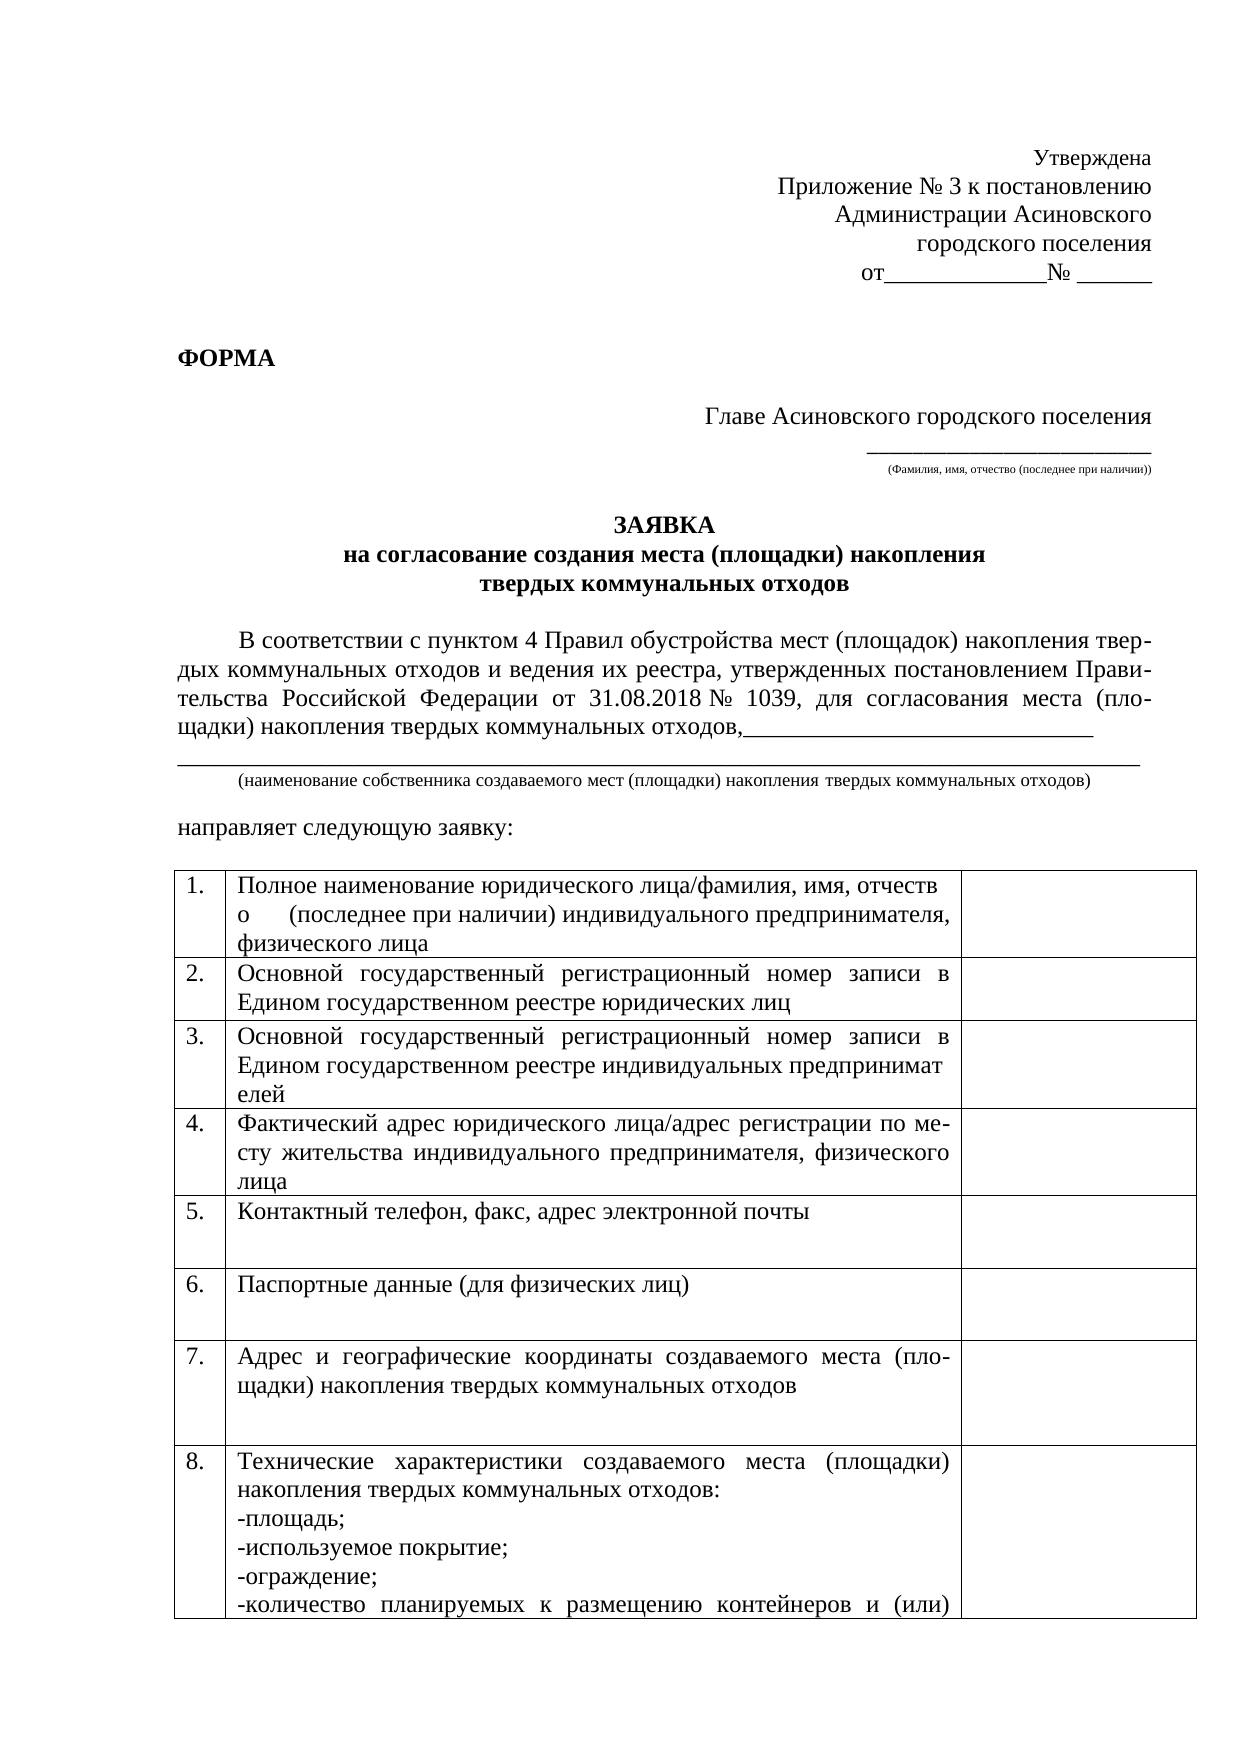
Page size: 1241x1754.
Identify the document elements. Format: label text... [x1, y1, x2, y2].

table_header 1. [175, 871, 225, 957]
table_header [962, 871, 1196, 957]
table_cell [962, 1109, 1196, 1195]
table_header Полное наименование юридического лица/фамилия, имя, отчество (последнее при наличии) индивидуального предпринимателя, физического лица [226, 871, 961, 957]
text _____________________________________________________________________________ [177, 740, 1152, 769]
table_cell Адрес и географические координаты создаваемого места (площадки) накопления твердых коммунальных отходов [226, 1341, 961, 1445]
table_cell Фактический адрес юридического лица/адрес регистрации по месту жительства индивидуального предпринимателя, физического лица [226, 1109, 961, 1195]
text твердых коммунальных отходов [177, 568, 1152, 596]
table_cell [962, 1341, 1196, 1445]
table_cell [226, 1446, 961, 1618]
text (наименование собственника создаваемого мест (площадки) накопления твердых коммунальных отходов) [177, 769, 1152, 791]
table_cell 3. [175, 1021, 225, 1107]
table_cell 7. [175, 1341, 225, 1445]
text от_____________№ ______ [177, 257, 1152, 286]
table_cell 2. [175, 958, 225, 1020]
table_cell Основной государственный регистрационный номер записи в Едином государственном реестре юридических лиц [226, 958, 961, 1020]
text ФОРМА [177, 343, 1152, 372]
table_cell 5. [175, 1196, 225, 1268]
text городского поселения [177, 228, 1152, 257]
table_cell 6. [175, 1269, 225, 1340]
table_cell 4. [175, 1109, 225, 1195]
text В соответствии с пунктом 4 Правил обустройства мест (площадок) накопления твердых коммунальных отходов и ведения их реестра, утвержденных постановлением Правительства Российской Федерации от 31.08.2018 № 1039, для согласования места (площадки) накопления твердых коммунальных отходов,____________________________ [177, 625, 1152, 740]
table_cell [962, 958, 1196, 1020]
text (Фамилия, имя, отчество (последнее при наличии)) [177, 462, 1152, 486]
text Приложение № 3 к постановлению [177, 171, 1152, 199]
table_cell [962, 1446, 1196, 1618]
table_cell [962, 1021, 1196, 1107]
table_cell [962, 1196, 1196, 1268]
table_cell 8. [175, 1446, 225, 1618]
table_cell Контактный телефон, факс, адрес электронной почты [226, 1196, 961, 1268]
text ЗАЯВКА [177, 510, 1152, 539]
text Администрации Асиновского [177, 199, 1152, 228]
text _________________________ [177, 429, 1152, 458]
table_cell Паспортные данные (для физических лиц) [226, 1269, 961, 1340]
table_cell [962, 1269, 1196, 1340]
text направляет следующую заявку: [177, 812, 1152, 841]
text Главе Асиновского городского поселения [177, 401, 1152, 429]
table_cell Основной государственный регистрационный номер записи в Едином государственном реестре индивидуальных предпринимателей [226, 1021, 961, 1107]
text Утверждена [177, 144, 1152, 171]
text на согласование создания места (площадки) накопления [177, 539, 1152, 568]
